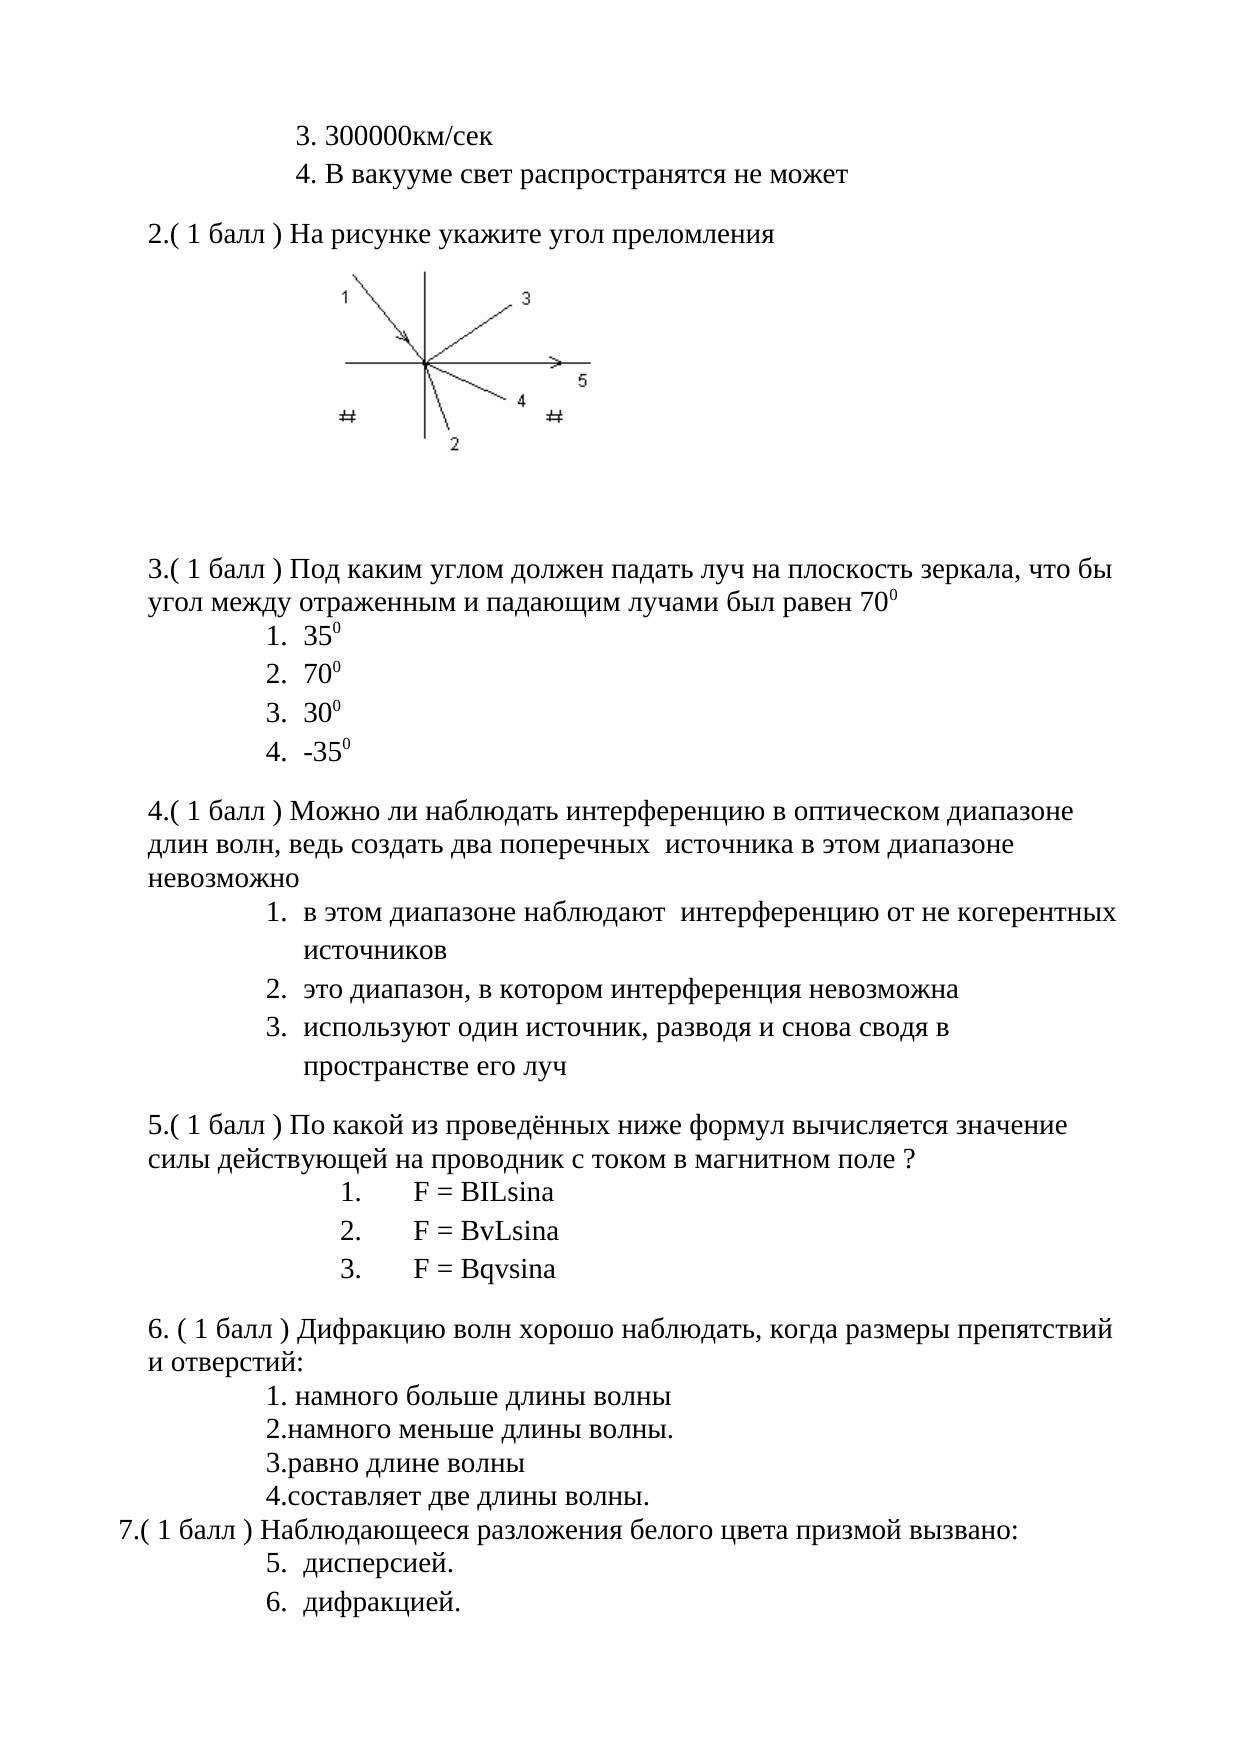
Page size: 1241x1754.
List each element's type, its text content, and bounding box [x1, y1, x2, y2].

list F = BILsina [340, 1174, 1122, 1208]
list 700 [266, 657, 1122, 690]
picture [335, 256, 603, 459]
text 3.( 1 балл ) Под каким углом должен падать луч на плоскость зеркала, что бы угол между отраженным и падающим лучами был равен 700 [148, 551, 1122, 618]
text 7.( 1 балл ) Наблюдающееся разложения белого цвета призмой вызвано: [118, 1512, 1122, 1546]
list F = BvLsina [340, 1213, 1122, 1246]
list 4. В вакууме свет распространятся не может [295, 157, 1122, 190]
text 4.( 1 балл ) Можно ли наблюдать интерференцию в оптическом диапазоне длин волн, ведь создать два поперечных источника в этом диапазоне невозможно [148, 793, 1122, 894]
list используют один источник, разводя и снова сводя в пространстве его луч [266, 1009, 1122, 1081]
text 4.составляет две длины волны. [266, 1478, 1122, 1512]
text 3.равно длине волны [266, 1445, 1122, 1478]
text 6. ( 1 балл ) Дифракцию волн хорошо наблюдать, когда размеры препятствий и отверстий: [148, 1311, 1122, 1378]
list F = Bqvsina [340, 1251, 1122, 1285]
list дисперсией. [266, 1546, 1122, 1579]
list в этом диапазоне наблюдают интерференцию от не когерентных источников [266, 894, 1122, 966]
list это диапазон, в котором интерференция невозможна [266, 971, 1122, 1004]
list -350 [266, 734, 1122, 767]
text 2.намного меньше длины волны. [266, 1411, 1122, 1445]
text 1. намного больше длины волны [266, 1378, 1122, 1411]
list 300 [266, 695, 1122, 729]
list дифракцией. [266, 1584, 1122, 1618]
text 2.( 1 балл ) На рисунке укажите угол преломления [148, 216, 1122, 249]
text 5.( 1 балл ) По какой из проведённых ниже формул вычисляется значение силы действующей на проводник с током в магнитном поле ? [148, 1107, 1122, 1174]
list 3. 300000км/сек [295, 118, 1122, 152]
list 350 [266, 618, 1122, 652]
